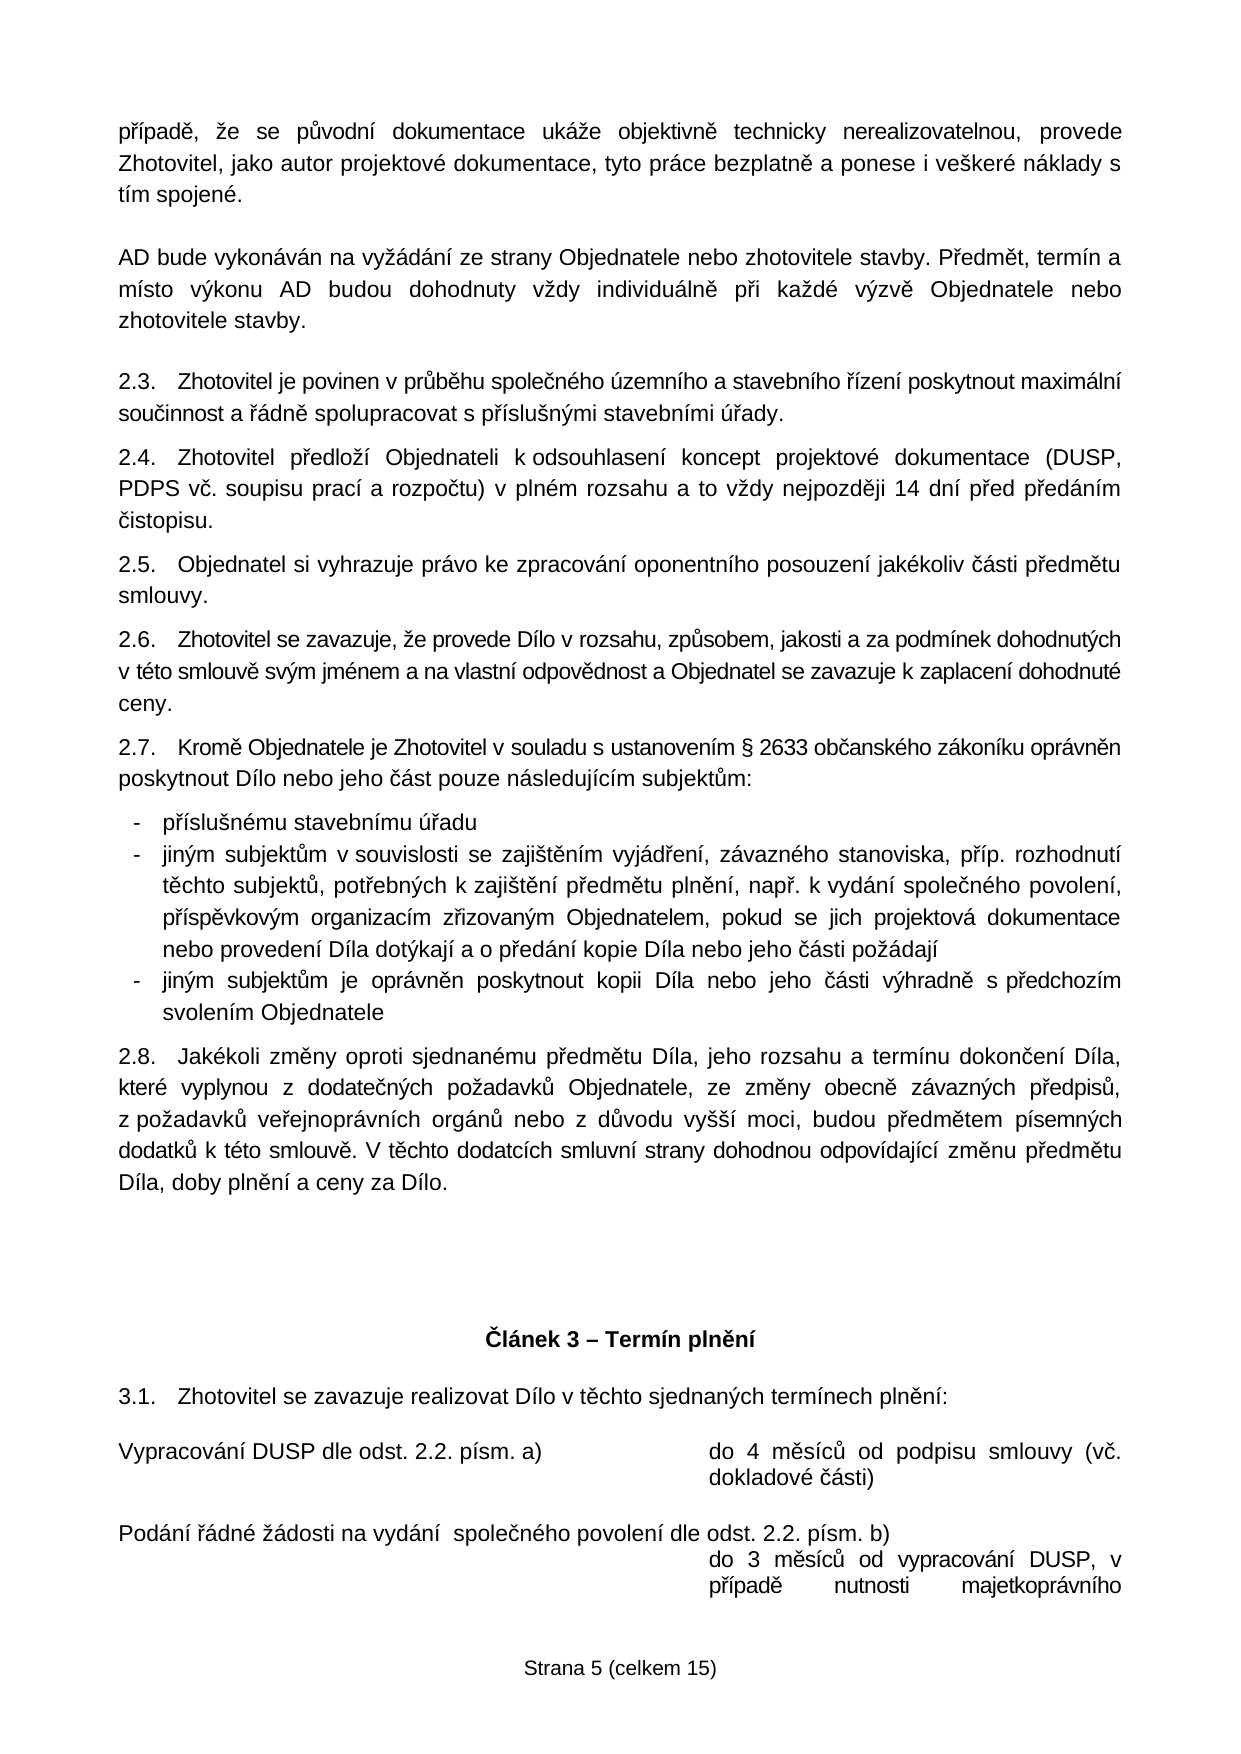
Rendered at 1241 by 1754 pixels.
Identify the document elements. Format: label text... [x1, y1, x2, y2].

text Vypracování DUSP dle odst. 2.2. písm. a) do 4 měsíců od podpisu smlouvy (vč. dokladové části) [118, 1438, 1122, 1491]
text AD bude vykonáván na vyžádání ze strany Objednatele nebo zhotovitele stavby. Předmět, termín a místo výkonu AD budou dohodnuty vždy individuálně při každé výzvě Objednatele nebo zhotovitele stavby. [118, 244, 1122, 334]
text Článek 3 – Termín plnění [118, 1326, 1122, 1352]
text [118, 1546, 1122, 1598]
list Jakékoli změny oproti sjednanému předmětu Díla, jeho rozsahu a termínu dokončení Díla, které vyplynou z dodatečných požadavků Objednatele, ze změny obecně závazných předpisů, z požadavků veřejnoprávních orgánů nebo z důvodu vyšší moci, budou předmětem písemných dodatků k této smlouvě. V těchto dodatcích smluvní strany dohodnou odpovídající změnu předmětu Díla, doby plnění a ceny za Dílo. [118, 1043, 1122, 1195]
list Zhotovitel se zavazuje realizovat Dílo v těchto sjednaných termínech plnění: [118, 1383, 1122, 1409]
list jiným subjektům je oprávněn poskytnout kopii Díla nebo jeho části výhradně s předchozím svolením Objednatele [133, 967, 1122, 1025]
text Podání řádné žádosti na vydání společného povolení dle odst. 2.2. písm. b) [118, 1519, 1122, 1546]
list Zhotovitel je povinen v průběhu společného územního a stavebního řízení poskytnout maximální součinnost a řádně spolupracovat s příslušnými stavebními úřady. [118, 368, 1122, 426]
list příslušnému stavebnímu úřadu [133, 809, 1122, 836]
list Objednatel si vyhrazuje právo ke zpracování oponentního posouzení jakékoliv části předmětu smlouvy. [118, 551, 1122, 609]
list jiným subjektům v souvislosti se zajištěním vyjádření, závazného stanoviska, příp. rozhodnutí těchto subjektů, potřebných k zajištění předmětu plnění, např. k vydání společného povolení, příspěvkovým organizacím zřizovaným Objednatelem, pokud se jich projektová dokumentace nebo provedení Díla dotýkají a o předání kopie Díla nebo jeho části požádají [133, 841, 1122, 962]
list Zhotovitel předloží Objednateli k odsouhlasení koncept projektové dokumentace (DUSP, PDPS vč. soupisu prací a rozpočtu) v plném rozsahu a to vždy nejpozději 14 dní před předáním čistopisu. [118, 444, 1122, 533]
list Kromě Objednatele je Zhotovitel v souladu s ustanovením § 2633 občanského zákoníku oprávněn poskytnout Dílo nebo jeho část pouze následujícím subjektům: [118, 734, 1122, 792]
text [118, 118, 1122, 208]
list Zhotovitel se zavazuje, že provede Dílo v rozsahu, způsobem, jakosti a za podmínek dohodnutých v této smlouvě svým jménem a na vlastní odpovědnost a Objednatel se zavazuje k zaplacení dohodnuté ceny. [118, 626, 1122, 716]
